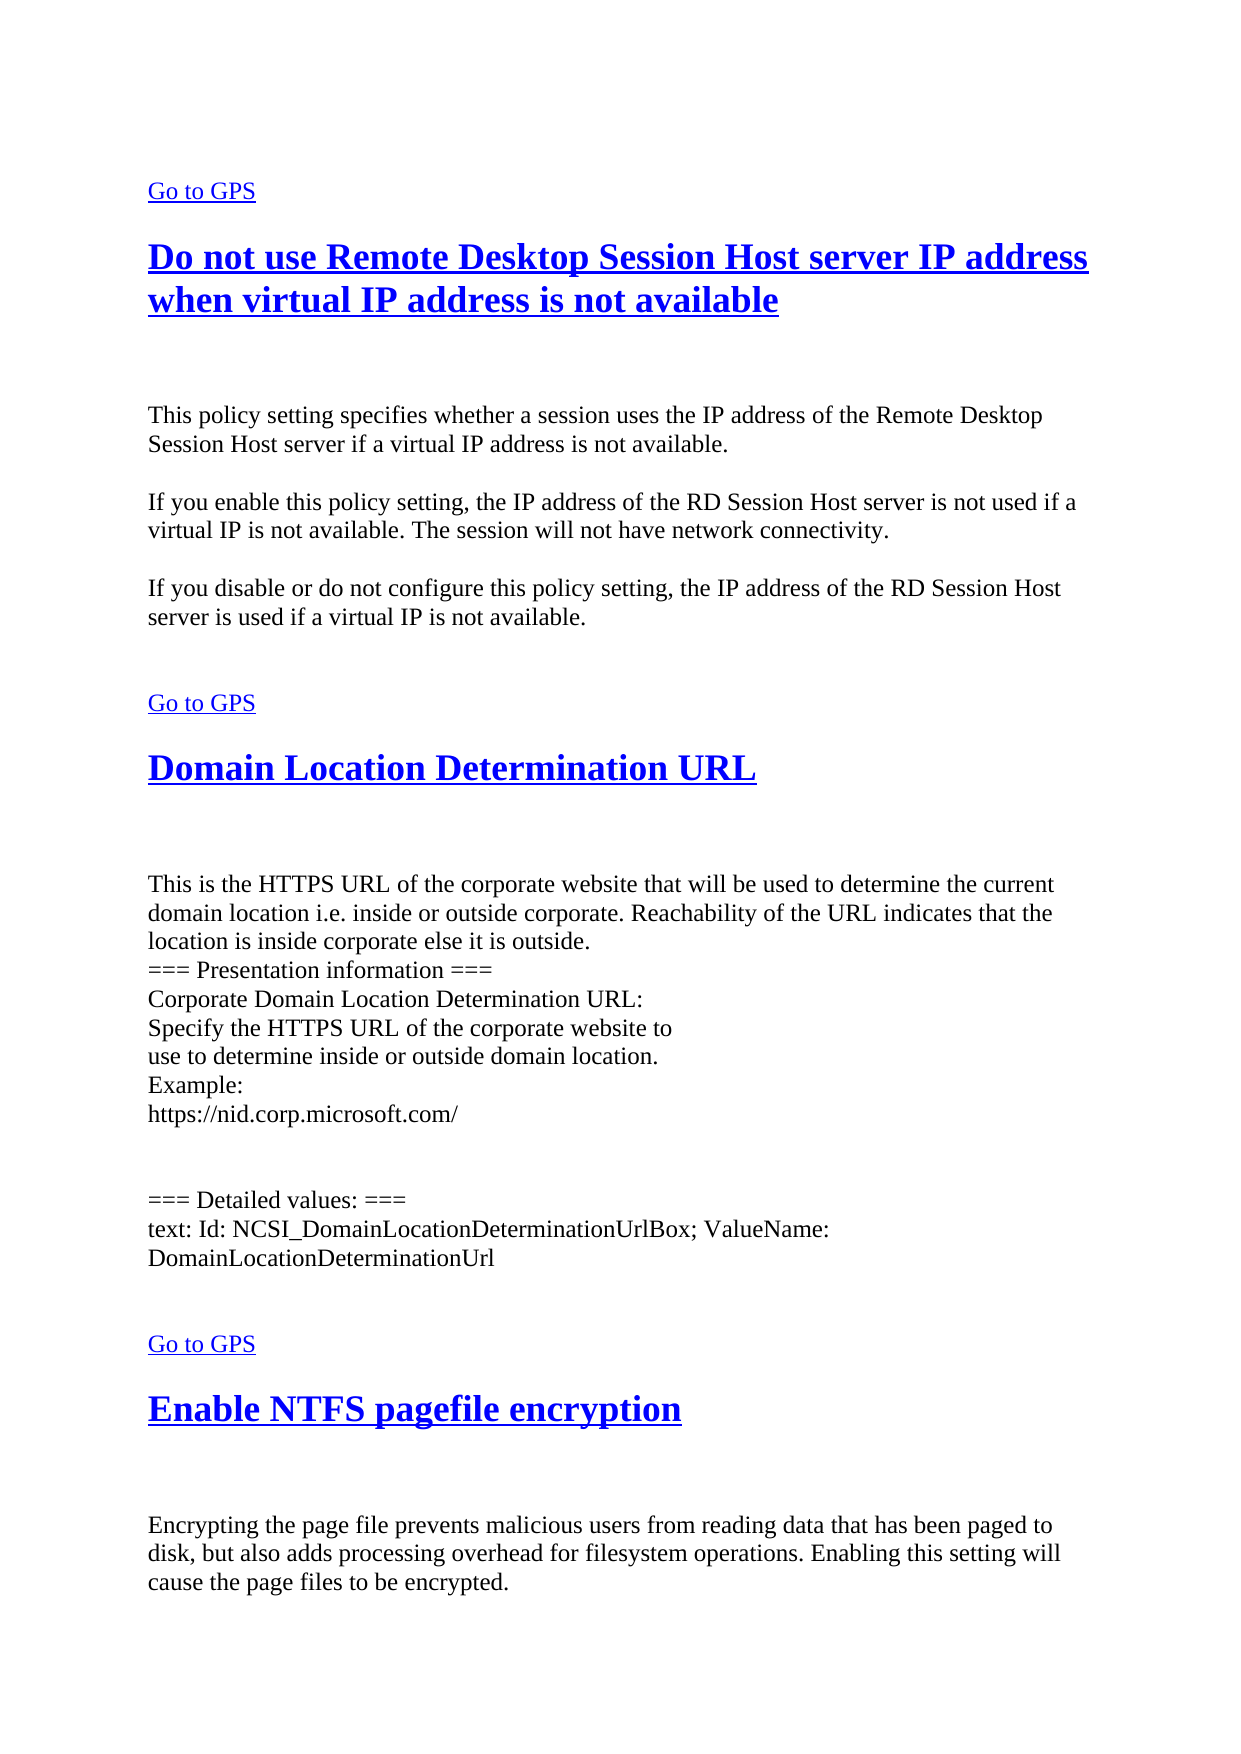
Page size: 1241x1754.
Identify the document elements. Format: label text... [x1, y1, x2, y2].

text This policy setting specifies whether a session uses the IP address of the Remote Desktop Session Host server if a virtual IP address is not available. If you enable this policy setting, the IP address of the RD Session Host server is not used if a virtual IP is not available. The session will not have network connectivity. If you disable or do not configure this policy setting, the IP address of the RD Session Host server is used if a virtual IP is not available. Go to GPS [148, 400, 1093, 717]
text Domain Location Determination URL [148, 746, 1093, 789]
text This is the HTTPS URL of the corporate website that will be used to determine the current domain location i.e. inside or outside corporate. Reachability of the URL indicates that the location is inside corporate else it is outside. === Presentation information === Corporate Domain Location Determination URL: Specify the HTTPS URL of the corporate website to use to determine inside or outside domain location. Example: https://nid.corp.microsoft.com/ === Detailed values: === text: Id: NCSI_DomainLocationDeterminationUrlBox; ValueName: DomainLocationDeterminationUrl Go to GPS [148, 869, 1093, 1358]
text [148, 1510, 1093, 1596]
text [148, 148, 1093, 205]
text Enable NTFS pagefile encryption [148, 1387, 1093, 1430]
text Do not use Remote Desktop Session Host server IP address when virtual IP address is not available [148, 234, 1093, 321]
